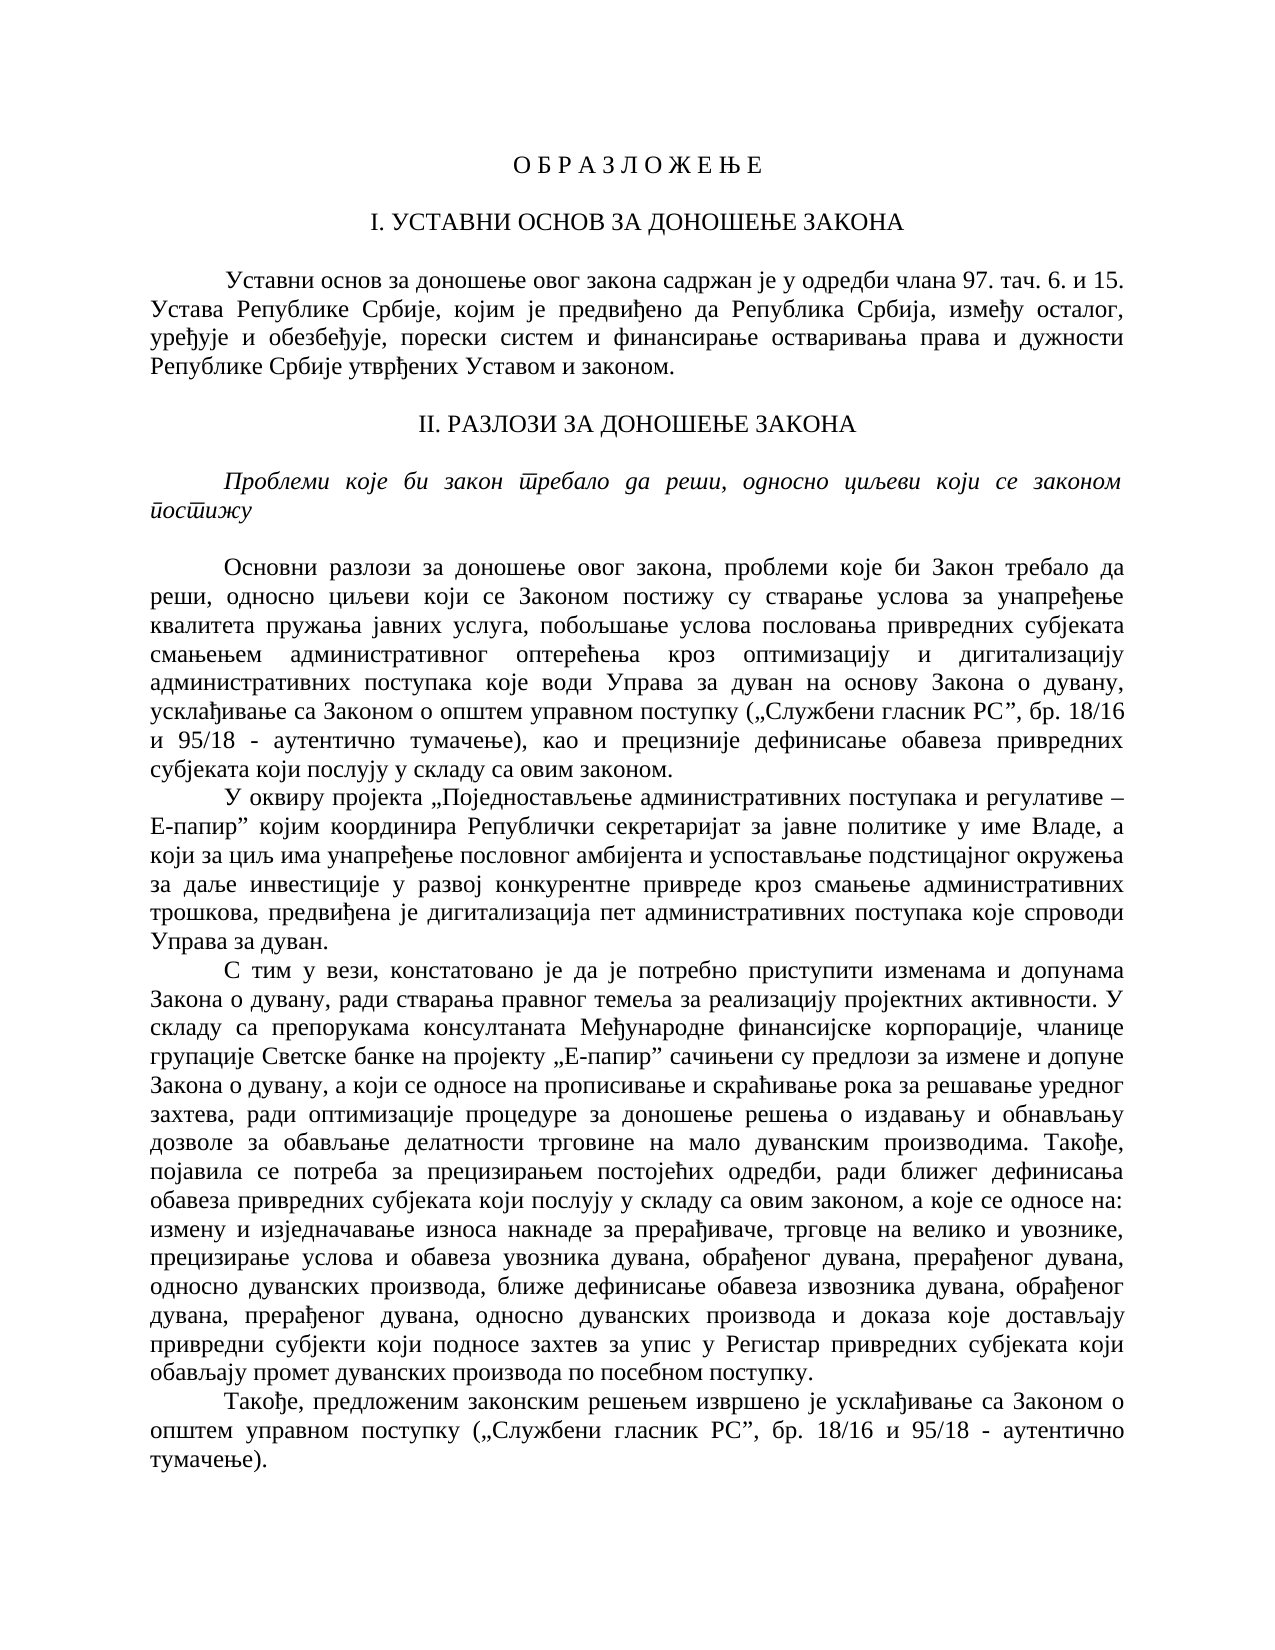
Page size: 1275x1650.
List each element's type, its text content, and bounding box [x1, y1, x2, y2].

text Уставни основ за доношење овог закона садржан је у одредби члана 97. тач. 6. и 15. Устава Републике Србије, којим је предвиђено да Република Србија, између осталог, уређује и обезбеђује, порески систем и финансирање остваривања права и дужности Републике Србије утврђених Уставом и законом. [150, 265, 1125, 380]
text Такође, предложеним законским решењем извршено је усклађивање са Законом о општем управном поступку („Службени гласник РС”, бр. 18/16 и 95/18 - аутентично тумачење). [150, 1386, 1125, 1472]
text I. УСТАВНИ ОСНОВ ЗА ДОНОШЕЊЕ ЗАКОНА [150, 207, 1125, 236]
text II. РАЗЛОЗИ ЗА ДОНОШЕЊЕ ЗАКОНА [150, 409, 1125, 437]
text Проблеми које би закон требало да реши, односно циљеви који се законом постижу [150, 466, 1125, 524]
text О Б Р А З Л О Ж Е Њ Е [150, 150, 1125, 179]
text Основни разлози за доношење овог закона, проблеми које би Закон требало да реши, односно циљеви који се Законом постижу су стварање услова за унапређење квалитета пружања јавних услуга, побољшање услова пословања привредних субјеката смањењем административног оптерећења кроз оптимизацију и дигитализацију административних поступака које води Управа за дуван на основу Закона о дувану, усклађивање са Законом о општем управном поступку („Службени гласник РС”, бр. 18/16 и 95/18 - аутентично тумачење), као и прецизније дефинисање обавеза привредних субјеката који послују у складу са овим законом. [150, 552, 1125, 782]
text У оквиру пројекта „Поједностављење административних поступака и регулативе – Е-папир” којим координира Републички секретаријат за јавне политике у име Владе, а који за циљ има унапређење пословног амбијента и успостављање подстицајног окружења за даље инвестиције у развој конкурентне привреде кроз смањење административних трошкова, предвиђена је дигитализација пет административних поступака које спроводи Управа за дуван. [150, 782, 1125, 955]
text С тим у вези, констатовано је да је потребно приступити изменама и допунама Закона о дувану, ради стварања правног темеља за реализацију пројектних активности. У складу са препорукама консултаната Међународне финансијске корпорације, чланице групације Светске банке на пројекту „Е-папир” сачињени су предлози за измене и допуне Закона о дувану, а који се односе на прописивање и скраћивање рока за решавање уредног захтева, ради оптимизације процедуре за доношење решења о издавању и обнављању дозволе за обављање делатности трговине на мало дуванским производима. Такође, појавила се потреба за прецизирањем постојећих одредби, ради ближег дефинисања обавеза привредних субјеката који послују у складу са овим законом, а које се односе на: измену и изједначавање износа накнаде за прерађиваче, трговце на велико и увознике, прецизирање услова и обавеза увозника дувана, обрађеног дувана, прерађеног дувана, односно дуванских производа, ближе дефинисање обавеза извозника дувана, обрађеног дувана, прерађеног дувана, односно дуванских производа и доказа које достављају привредни субјекти који подносе захтев за упис у Регистар привредних субјеката који обављају промет дуванских производа по посебном поступку. [150, 955, 1125, 1386]
